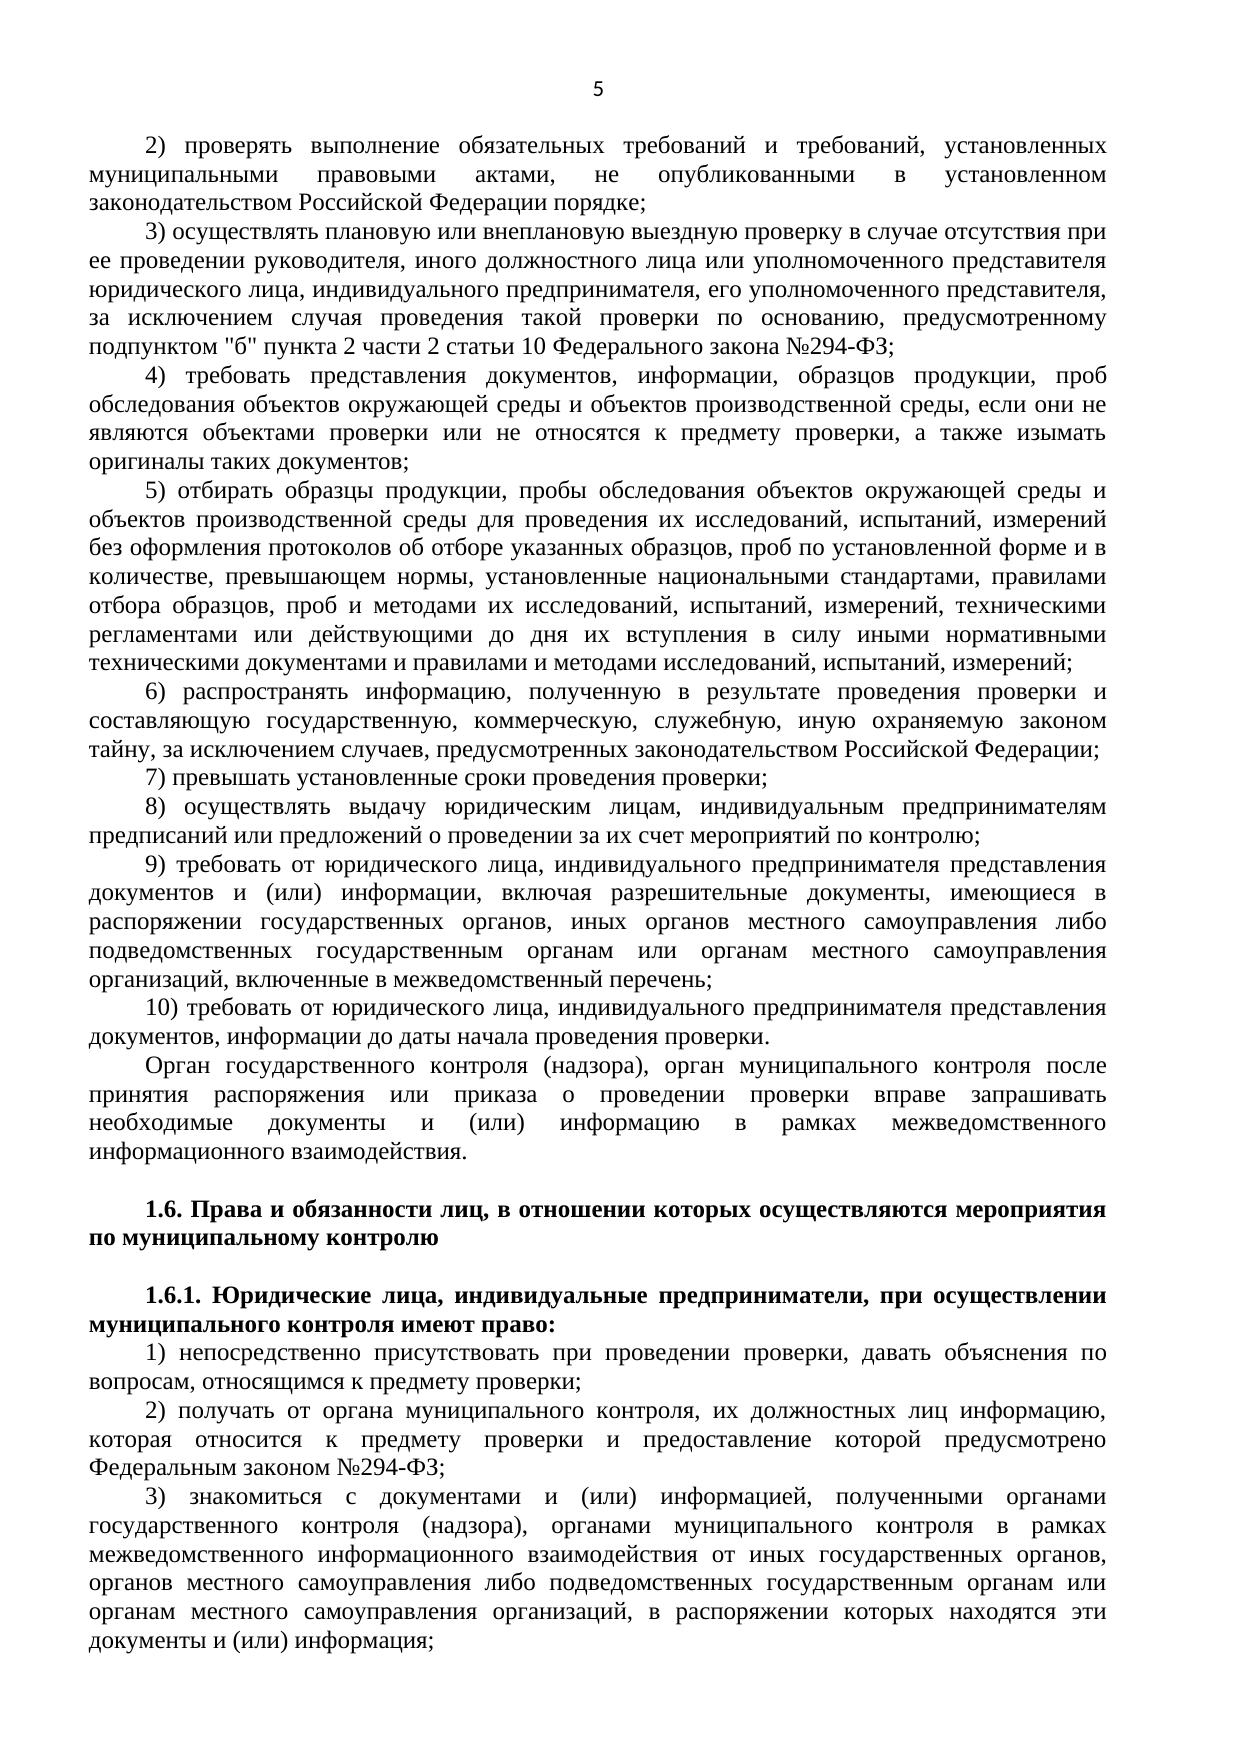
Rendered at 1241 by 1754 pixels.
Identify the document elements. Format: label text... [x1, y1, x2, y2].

text 1.6. Права и обязанности лиц, в отношении которых осуществляются мероприятия по муниципальному контролю [89, 1194, 1107, 1251]
text 3) осуществлять плановую или внеплановую выездную проверку в случае отсутствия при ее проведении руководителя, иного должностного лица или уполномоченного представителя юридического лица, индивидуального предпринимателя, его уполномоченного представителя, за исключением случая проведения такой проверки по основанию, предусмотренному подпунктом "б" пункта 2 части 2 статьи 10 Федерального закона №294-ФЗ; [89, 216, 1107, 360]
text 10) требовать от юридического лица, индивидуального предпринимателя представления документов, информации до даты начала проведения проверки. [89, 992, 1107, 1050]
text 9) требовать от юридического лица, индивидуального предпринимателя представления документов и (или) информации, включая разрешительные документы, имеющиеся в распоряжении государственных органов, иных органов местного самоуправления либо подведомственных государственным органам или органам местного самоуправления организаций, включенные в межведомственный перечень; [89, 849, 1107, 992]
text 4) требовать представления документов, информации, образцов продукции, проб обследования объектов окружающей среды и объектов производственной среды, если они не являются объектами проверки или не относятся к предмету проверки, а также изымать оригиналы таких документов; [89, 360, 1107, 475]
text 6) распространять информацию, полученную в результате проведения проверки и составляющую государственную, коммерческую, служебную, иную охраняемую законом тайну, за исключением случаев, предусмотренных законодательством Российской Федерации; [89, 676, 1107, 762]
text 2) проверять выполнение обязательных требований и требований, установленных муниципальными правовыми актами, не опубликованными в установленном законодательством Российской Федерации порядке; [89, 130, 1107, 216]
text 1.6.1. Юридические лица, индивидуальные предприниматели, при осуществлении муниципального контроля имеют право: [89, 1280, 1107, 1337]
text 1) непосредственно присутствовать при проведении проверки, давать объяснения по вопросам, относящимся к предмету проверки; [89, 1337, 1107, 1395]
text 2) получать от органа муниципального контроля, их должностных лиц информацию, которая относится к предмету проверки и предоставление которой предусмотрено Федеральным законом №294-ФЗ; [89, 1395, 1107, 1481]
text 7) превышать установленные сроки проведения проверки; [89, 762, 1107, 791]
text 8) осуществлять выдачу юридическим лицам, индивидуальным предпринимателям предписаний или предложений о проведении за их счет мероприятий по контролю; [89, 791, 1107, 849]
text 5) отбирать образцы продукции, пробы обследования объектов окружающей среды и объектов производственной среды для проведения их исследований, испытаний, измерений без оформления протоколов об отборе указанных образцов, проб по установленной форме и в количестве, превышающем нормы, установленные национальными стандартами, правилами отбора образцов, проб и методами их исследований, испытаний, измерений, техническими регламентами или действующими до дня их вступления в силу иными нормативными техническими документами и правилами и методами исследований, испытаний, измерений; [89, 475, 1107, 676]
text 3) знакомиться с документами и (или) информацией, полученными органами государственного контроля (надзора), органами муниципального контроля в рамках межведомственного информационного взаимодействия от иных государственных органов, органов местного самоуправления либо подведомственных государственным органам или органам местного самоуправления организаций, в распоряжении которых находятся эти документы и (или) информация; [89, 1481, 1107, 1654]
text Орган государственного контроля (надзора), орган муниципального контроля после принятия распоряжения или приказа о проведении проверки вправе запрашивать необходимые документы и (или) информацию в рамках межведомственного информационного взаимодействия. [89, 1050, 1107, 1165]
